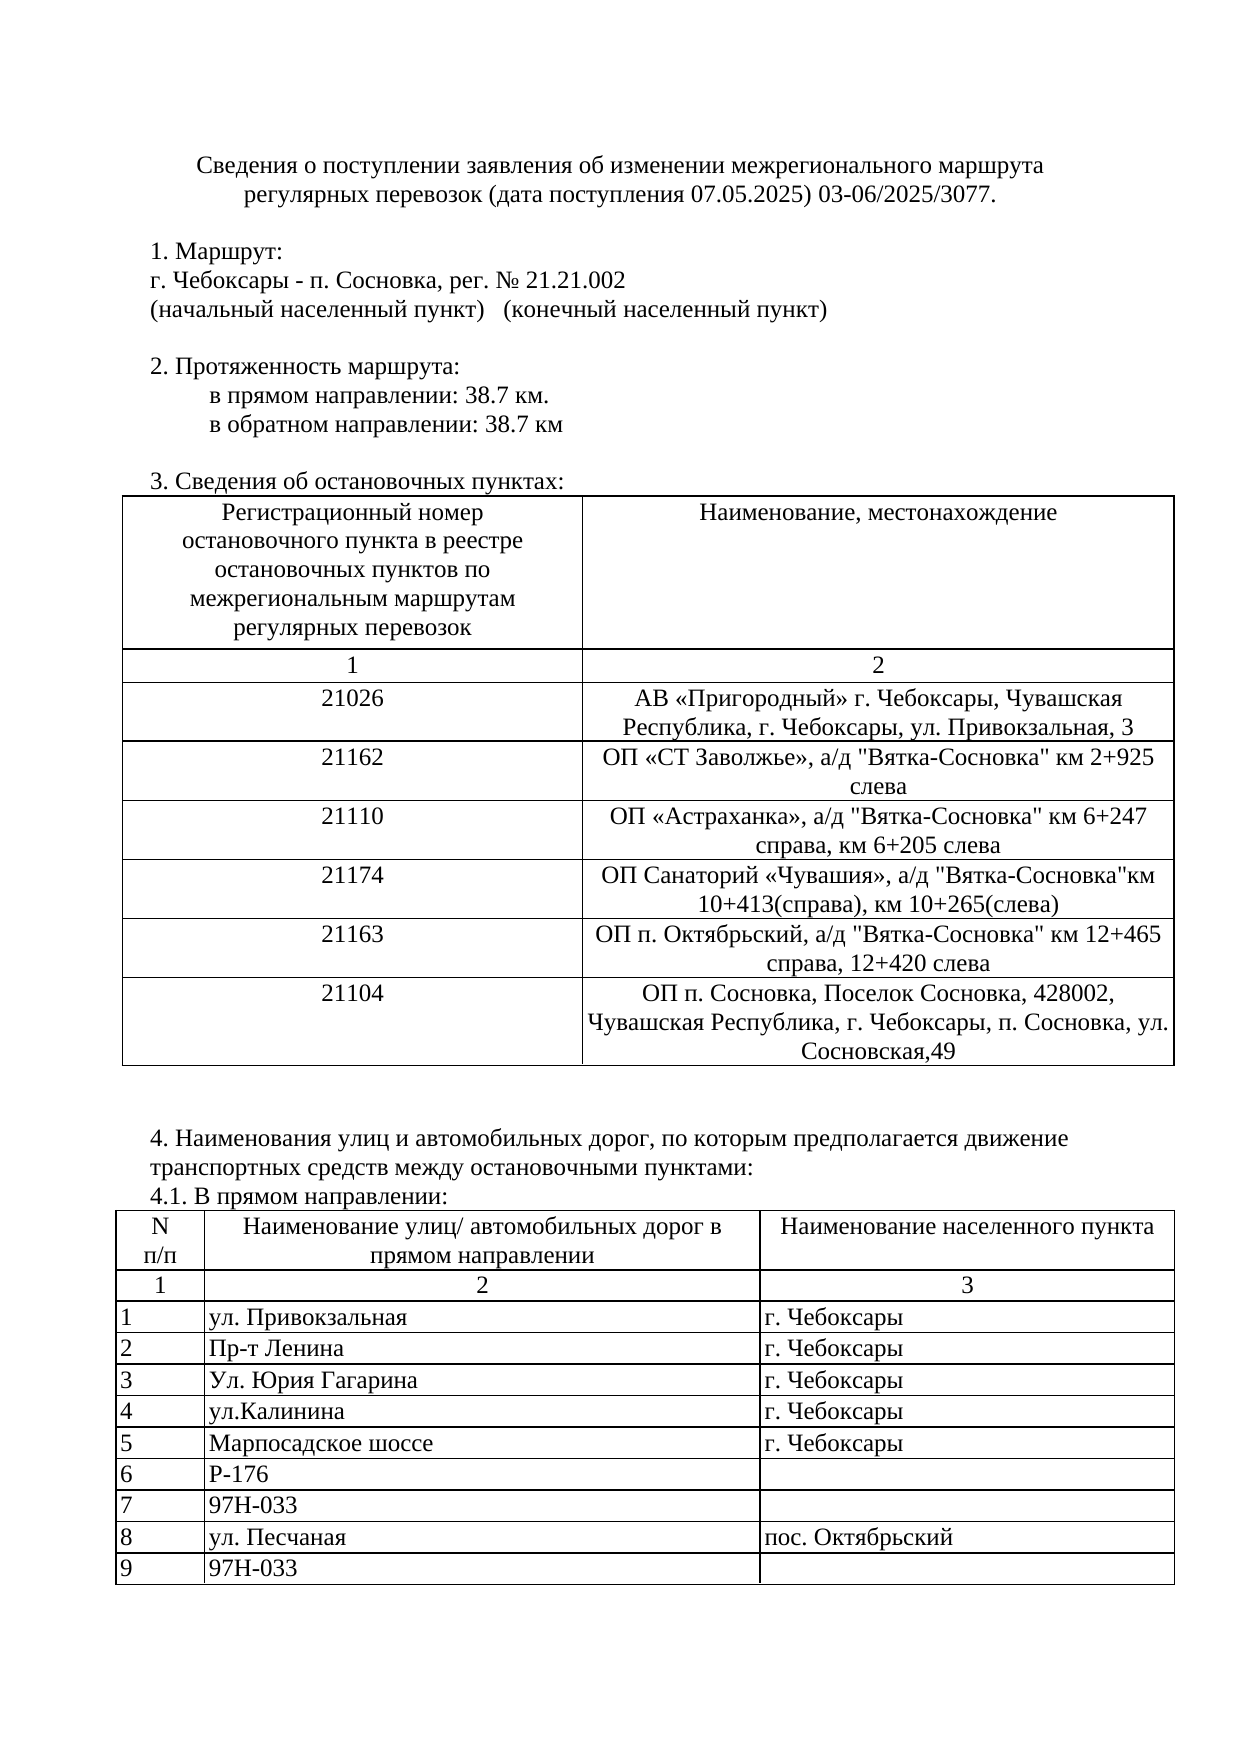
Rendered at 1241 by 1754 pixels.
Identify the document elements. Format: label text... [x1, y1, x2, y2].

table_cell г. Чебоксары [761, 1333, 1174, 1363]
table_cell Р-176 [205, 1459, 759, 1489]
table_cell 1 [123, 650, 582, 681]
table_cell ОП п. Сосновка, Поселок Сосновка, 428002, Чувашская Республика, г. Чебоксары, п. Сосновка, ул. Сосновская,49 [583, 978, 1173, 1064]
table_cell 21162 [123, 742, 582, 799]
table_cell 21174 [123, 860, 582, 918]
table_cell ОП п. Октябрьский, а/д "Вятка-Сосновка" км 12+465 справа, 12+420 слева [583, 919, 1173, 977]
table_header Наименование населенного пункта [761, 1211, 1174, 1269]
table_cell г. Чебоксары [761, 1428, 1174, 1458]
table_cell 3 [761, 1271, 1174, 1300]
table_cell 6 [117, 1459, 204, 1489]
table_cell 3 [117, 1365, 204, 1395]
table_cell ул.Калинина [205, 1396, 759, 1426]
table_header Регистрационный номер остановочного пункта в реестре остановочных пунктов по межрегиональным маршрутам регулярных перевозок [123, 497, 582, 648]
table_cell АВ «Пригородный» г. Чебоксары, Чувашская Республика, г. Чебоксары, ул. Привокзальная, 3 [583, 683, 1173, 740]
text 4.1. В прямом направлении: [150, 1181, 1090, 1210]
table_cell 21104 [123, 978, 582, 1064]
text (начальный населенный пункт) (конечный населенный пункт) [150, 294, 1090, 322]
text в прямом направлении: 38.7 км. [150, 380, 1090, 409]
table_cell [761, 1554, 1174, 1583]
table_cell 4 [117, 1396, 204, 1426]
table_cell 21163 [123, 919, 582, 977]
table_cell г. Чебоксары [761, 1396, 1174, 1426]
table_cell ОП «Астраханка», а/д "Вятка-Сосновка" км 6+247 справа, км 6+205 слева [583, 801, 1173, 858]
table_cell [761, 1459, 1174, 1489]
table_cell Ул. Юрия Гагарина [205, 1365, 759, 1395]
table_cell 1 [117, 1302, 204, 1332]
text г. Чебоксары - п. Сосновка, рег. № 21.21.002 [150, 265, 1090, 294]
table_cell 5 [117, 1428, 204, 1458]
table_cell 8 [117, 1522, 204, 1552]
table_cell 21110 [123, 801, 582, 858]
table_header Наименование, местонахождение [583, 497, 1173, 648]
table_cell пос. Октябрьский [761, 1522, 1174, 1552]
text 2. Протяженность маршрута: [150, 351, 1090, 380]
table_cell [761, 1491, 1174, 1521]
table_header Наименование улиц/ автомобильных дорог в прямом направлении [205, 1211, 759, 1269]
table_cell ОП Санаторий «Чувашия», а/д "Вятка-Сосновка"км 10+413(справа), км 10+265(слева) [583, 860, 1173, 918]
table_cell ул. Песчаная [205, 1522, 759, 1552]
table_cell ОП «СТ Заволжье», а/д "Вятка-Сосновка" км 2+925 слева [583, 742, 1173, 799]
table_cell 1 [117, 1271, 204, 1300]
text 1. Маршрут: [150, 236, 1090, 265]
table_cell 7 [117, 1491, 204, 1521]
table_cell 9 [117, 1554, 204, 1583]
table_cell 2 [583, 650, 1173, 681]
table_cell ул. Привокзальная [205, 1302, 759, 1332]
table_cell 97Н-033 [205, 1491, 759, 1521]
table_cell г. Чебоксары [761, 1365, 1174, 1395]
text в обратном направлении: 38.7 км [150, 409, 1090, 437]
text 3. Сведения об остановочных пунктах: [150, 466, 1090, 495]
table_cell 2 [205, 1271, 759, 1300]
table_cell 21026 [123, 683, 582, 740]
table_cell 97Н-033 [205, 1554, 759, 1583]
table_cell Пр-т Ленина [205, 1333, 759, 1363]
table_cell г. Чебоксары [761, 1302, 1174, 1332]
table_cell 2 [117, 1333, 204, 1363]
table_cell Марпосадское шоссе [205, 1428, 759, 1458]
table_header N п/п [117, 1211, 204, 1269]
text Сведения о поступлении заявления об изменении межрегионального маршрута регулярных перевозок (дата поступления 07.05.2025) 03-06/2025/3077. [150, 150, 1090, 207]
text 4. Наименования улиц и автомобильных дорог, по которым предполагается движение транспортных средств между остановочными пунктами: [150, 1123, 1090, 1181]
